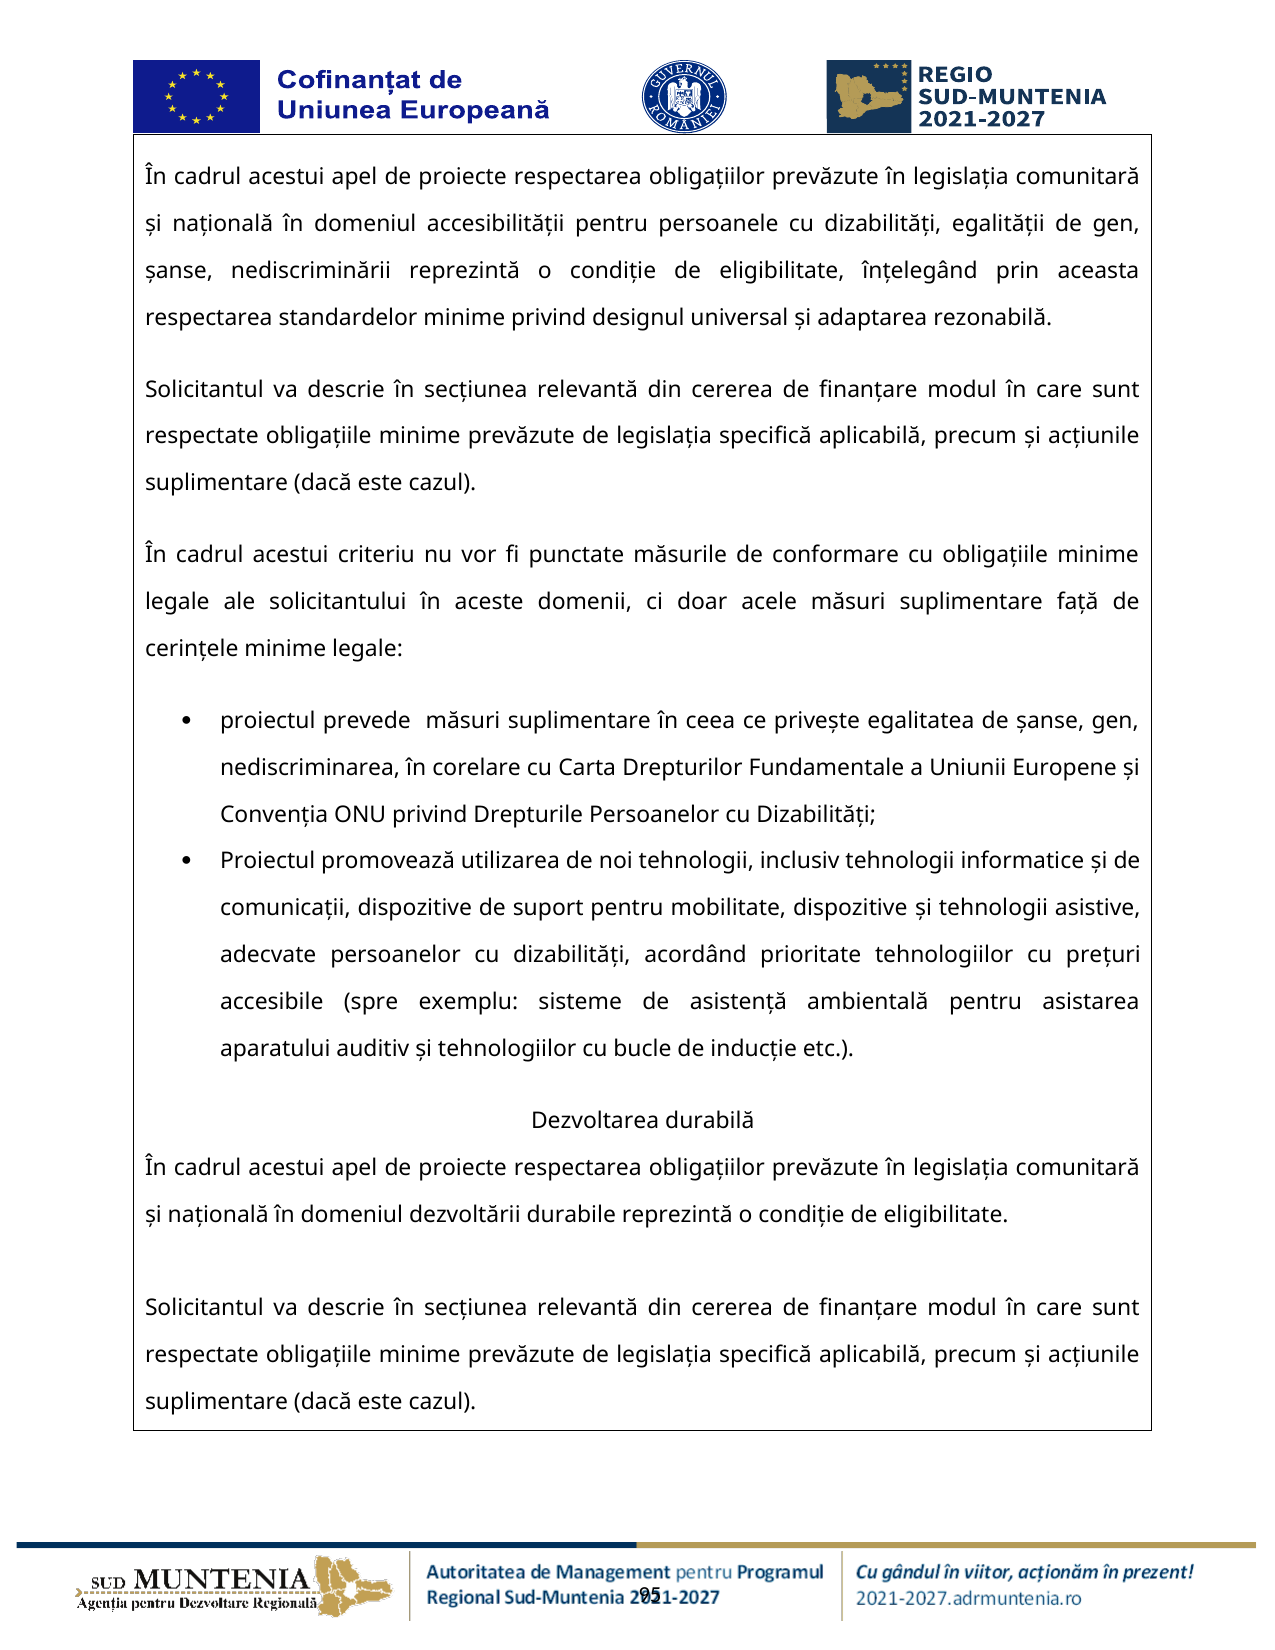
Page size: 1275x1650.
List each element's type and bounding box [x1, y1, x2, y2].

table_header [134, 135, 1151, 1429]
picture [16, 1542, 1257, 1622]
